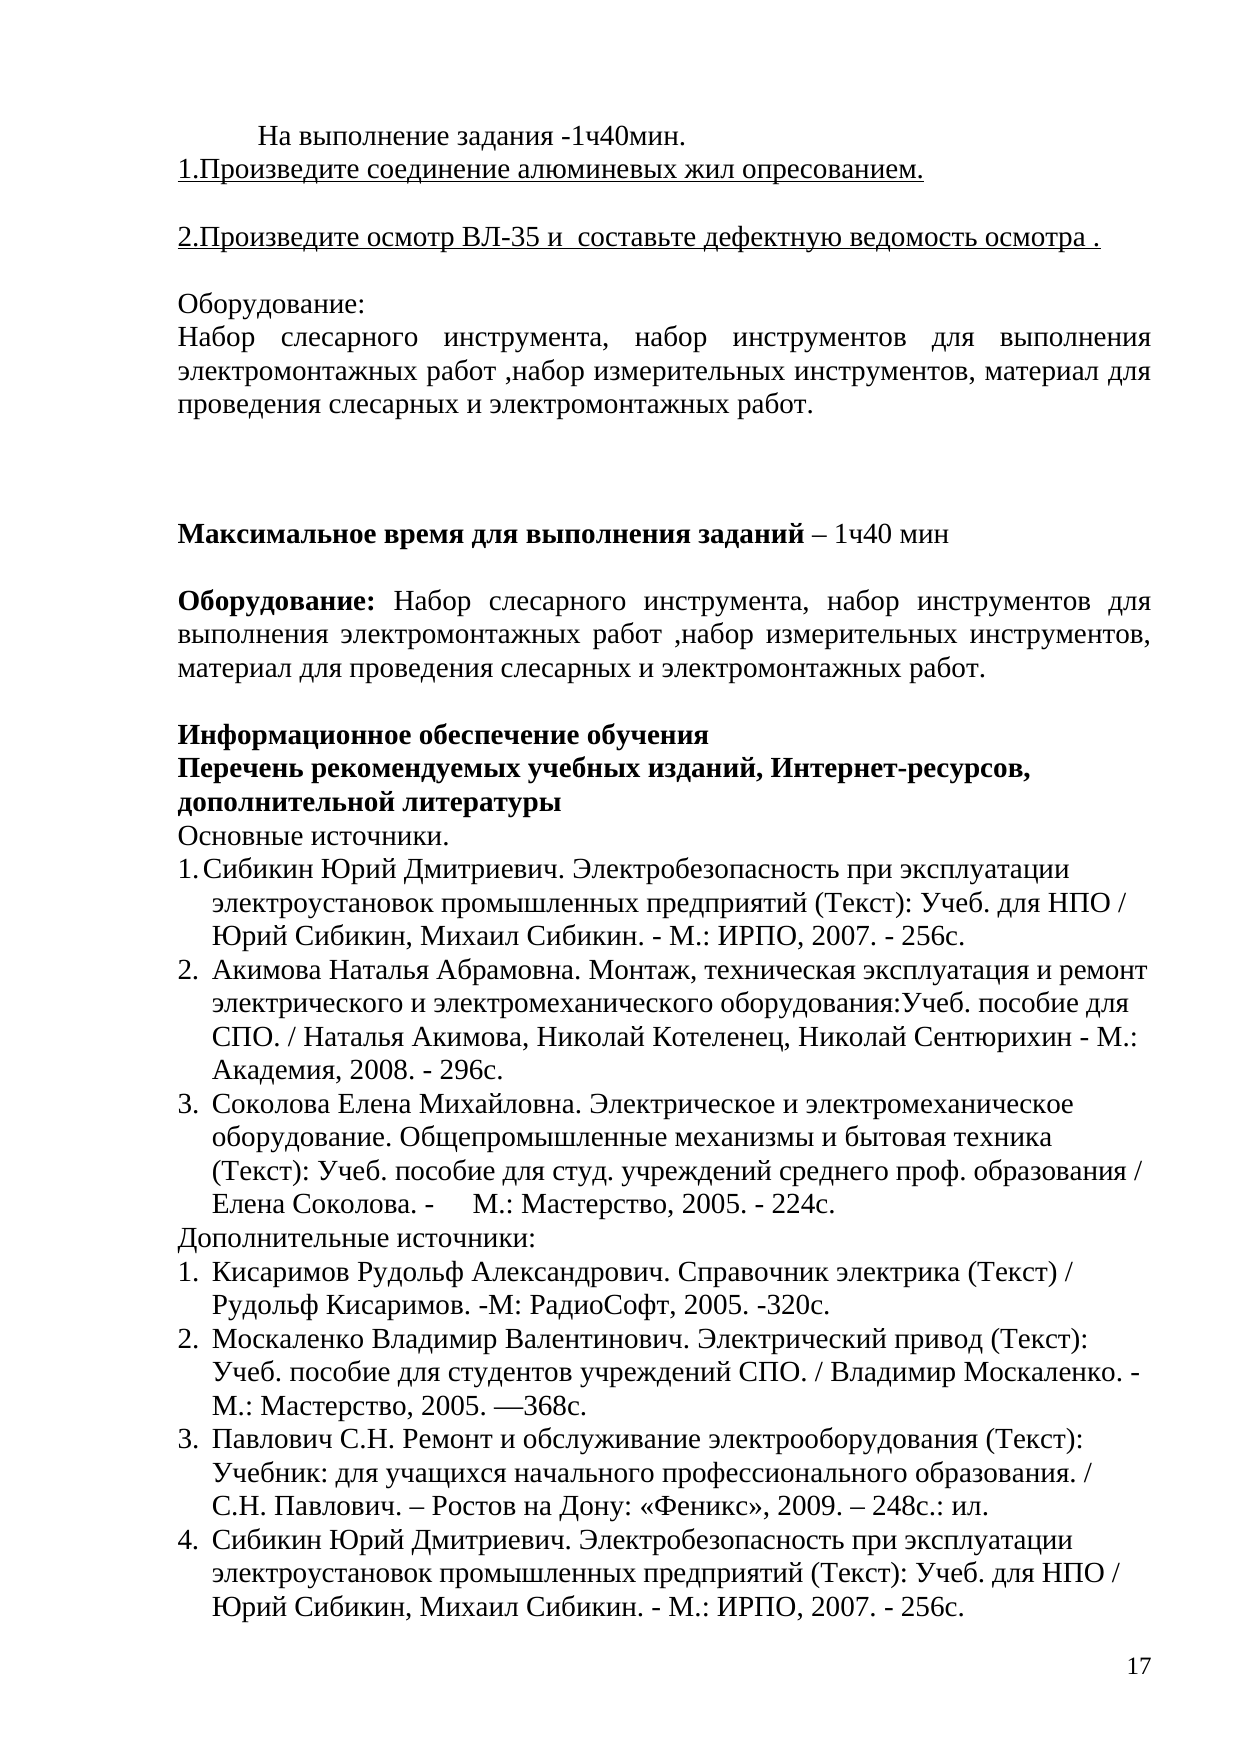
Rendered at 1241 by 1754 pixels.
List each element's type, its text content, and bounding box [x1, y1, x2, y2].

text Дополнительные источники: [177, 1220, 1152, 1254]
text 2.Произведите осмотр ВЛ-35 и составьте дефектную ведомость осмотра . [177, 219, 1152, 252]
text Оборудование: [177, 286, 1152, 319]
list Павлович С.Н. Ремонт и обслуживание электрооборудования (Текст): Учебник: для учащихся начального профессионального образования. / С.Н. Павлович. – Ростов на Дону: «Феникс», 2009. – 248с.: ил. [177, 1421, 1152, 1522]
text На выполнение задания -1ч40мин. [177, 118, 1152, 152]
subtitle Акимова Наталья Абрамовна. Монтаж, техническая эксплуатация и ремонт электрического и электромеханического оборудования:Учеб. пособие для СПО. / Наталья Акимова, Николай Котеленец, Николай Сентюрихин - М.: Академия, 2008. - 296с. [177, 952, 1152, 1086]
text Оборудование: Набор слесарного инструмента, набор инструментов для выполнения электромонтажных работ ,набор измерительных инструментов, материал для проведения слесарных и электромонтажных работ. [177, 583, 1152, 683]
list Кисаримов Рудольф Александрович. Справочник электрика (Текст) / Рудольф Кисаримов. -М: РадиоСофт, 2005. -320с. [177, 1254, 1152, 1321]
list Москаленко Владимир Валентинович. Электрический привод (Текст): Учеб. пособие для студентов учреждений СПО. / Владимир Москаленко. - М.: Мастерство, 2005. —368с. [177, 1321, 1152, 1421]
text Максимальное время для выполнения заданий – 1ч40 мин [177, 516, 1152, 549]
list Соколова Елена Михайловна. Электрическое и электромеханическое оборудование. Общепромышленные механизмы и бытовая техника (Текст): Учеб. пособие для студ. учреждений среднего проф. образования / Елена Соколова. - М.: Мастерство, 2005. - 224с. [177, 1086, 1152, 1220]
list Сибикин Юрий Дмитриевич. Электробезопасность при эксплуатации электроустановок промышленных предприятий (Текст): Учеб. для НПО / Юрий Сибикин, Михаил Сибикин. - М.: ИРПО, 2007. - 256с. [177, 851, 1144, 952]
subtitle Информационное обеспечение обучения [177, 717, 1152, 751]
text 1.Произведите соединение алюминевых жил опресованием. [177, 152, 1152, 185]
text Перечень рекомендуемых учебных изданий, Интернет-ресурсов, дополнительной литературы Основные источники. [177, 751, 1152, 851]
list Сибикин Юрий Дмитриевич. Электробезопасность при эксплуатации электроустановок промышленных предприятий (Текст): Учеб. для НПО / Юрий Сибикин, Михаил Сибикин. - М.: ИРПО, 2007. - 256с. [177, 1522, 1152, 1623]
